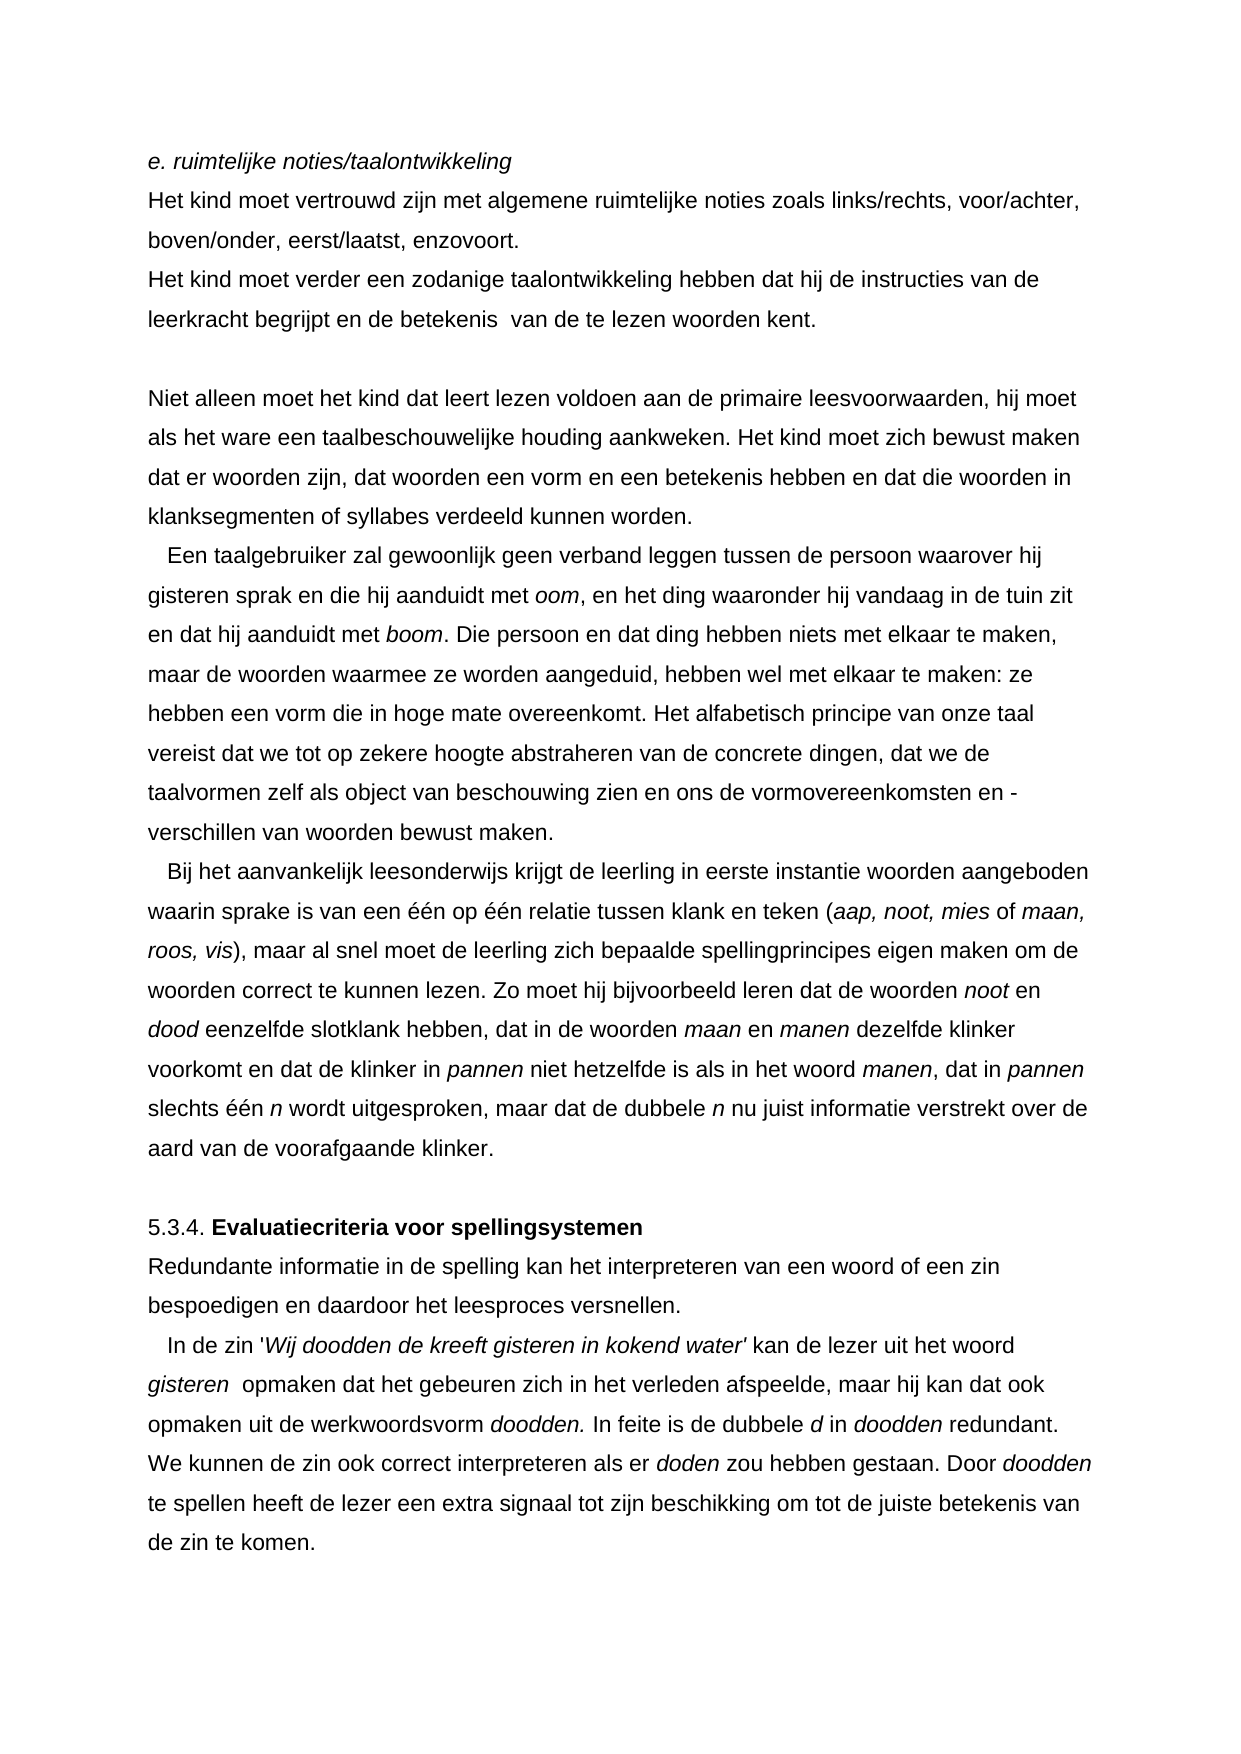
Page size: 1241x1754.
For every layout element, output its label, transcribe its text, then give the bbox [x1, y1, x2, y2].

text Bij het aanvankelijk leesonderwijs krijgt de leerling in eerste instantie woorden aangeboden waarin sprake is van een één op één relatie tussen klank en teken (aap, noot, mies of maan, roos, vis), maar al snel moet de leerling zich bepaalde spellingprincipes eigen maken om de woorden correct te kunnen lezen. Zo moet hij bijvoorbeeld leren dat de woorden noot en dood eenzelfde slotklank hebben, dat in de woorden maan en manen dezelfde klinker voorkomt en dat de klinker in pannen niet hetzelfde is als in het woord manen, dat in pannen slechts één n wordt uitgesproken, maar dat de dubbele n nu juist informatie verstrekt over de aard van de voorafgaande klinker. [148, 858, 1093, 1161]
text e. ruimtelijke noties/taalontwikkeling [148, 148, 1093, 174]
text Een taalgebruiker zal gewoonlijk geen verband leggen tussen de persoon waarover hij gisteren sprak en die hij aanduidt met oom, en het ding waaronder hij vandaag in de tuin zit en dat hij aanduidt met boom. Die persoon en dat ding hebben niets met elkaar te maken, maar de woorden waarmee ze worden aangeduid, hebben wel met elkaar te maken: ze hebben een vorm die in hoge mate overeenkomt. Het alfabetisch principe van onze taal vereist dat we tot op zekere hoogte abstraheren van de concrete dingen, dat we de taalvormen zelf als object van beschouwing zien en ons de vormovereenkomsten en -verschillen van woorden bewust maken. [148, 542, 1093, 845]
text Niet alleen moet het kind dat leert lezen voldoen aan de primaire leesvoorwaarden, hij moet als het ware een taalbeschouwelijke houding aankweken. Het kind moet zich bewust maken dat er woorden zijn, dat woorden een vorm en een betekenis hebben en dat die woorden in klanksegmenten of syllabes verdeeld kunnen worden. [148, 384, 1093, 529]
text Het kind moet vertrouwd zijn met algemene ruimtelijke noties zoals links/rechts, voor/achter, boven/onder, eerst/laatst, enzovoort. [148, 187, 1093, 253]
text Redundante informatie in de spelling kan het interpreteren van een woord of een zin bespoedigen en daardoor het leesproces versnellen. [148, 1253, 1093, 1319]
text 5.3.4. Evaluatiecriteria voor spellingsystemen [148, 1213, 1093, 1240]
text Het kind moet verder een zodanige taalontwikkeling hebben dat hij de instructies van de leerkracht begrijpt en de betekenis van de te lezen woorden kent. [148, 266, 1093, 332]
text In de zin 'Wij doodden de kreeft gisteren in kokend water' kan de lezer uit het woord gisteren opmaken dat het gebeuren zich in het verleden afspeelde, maar hij kan dat ook opmaken uit de werkwoordsvorm doodden. In feite is de dubbele d in doodden redundant. We kunnen de zin ook correct interpreteren als er doden zou hebben gestaan. Door doodden te spellen heeft de lezer een extra signaal tot zijn beschikking om tot de juiste betekenis van de zin te komen. [148, 1332, 1093, 1556]
